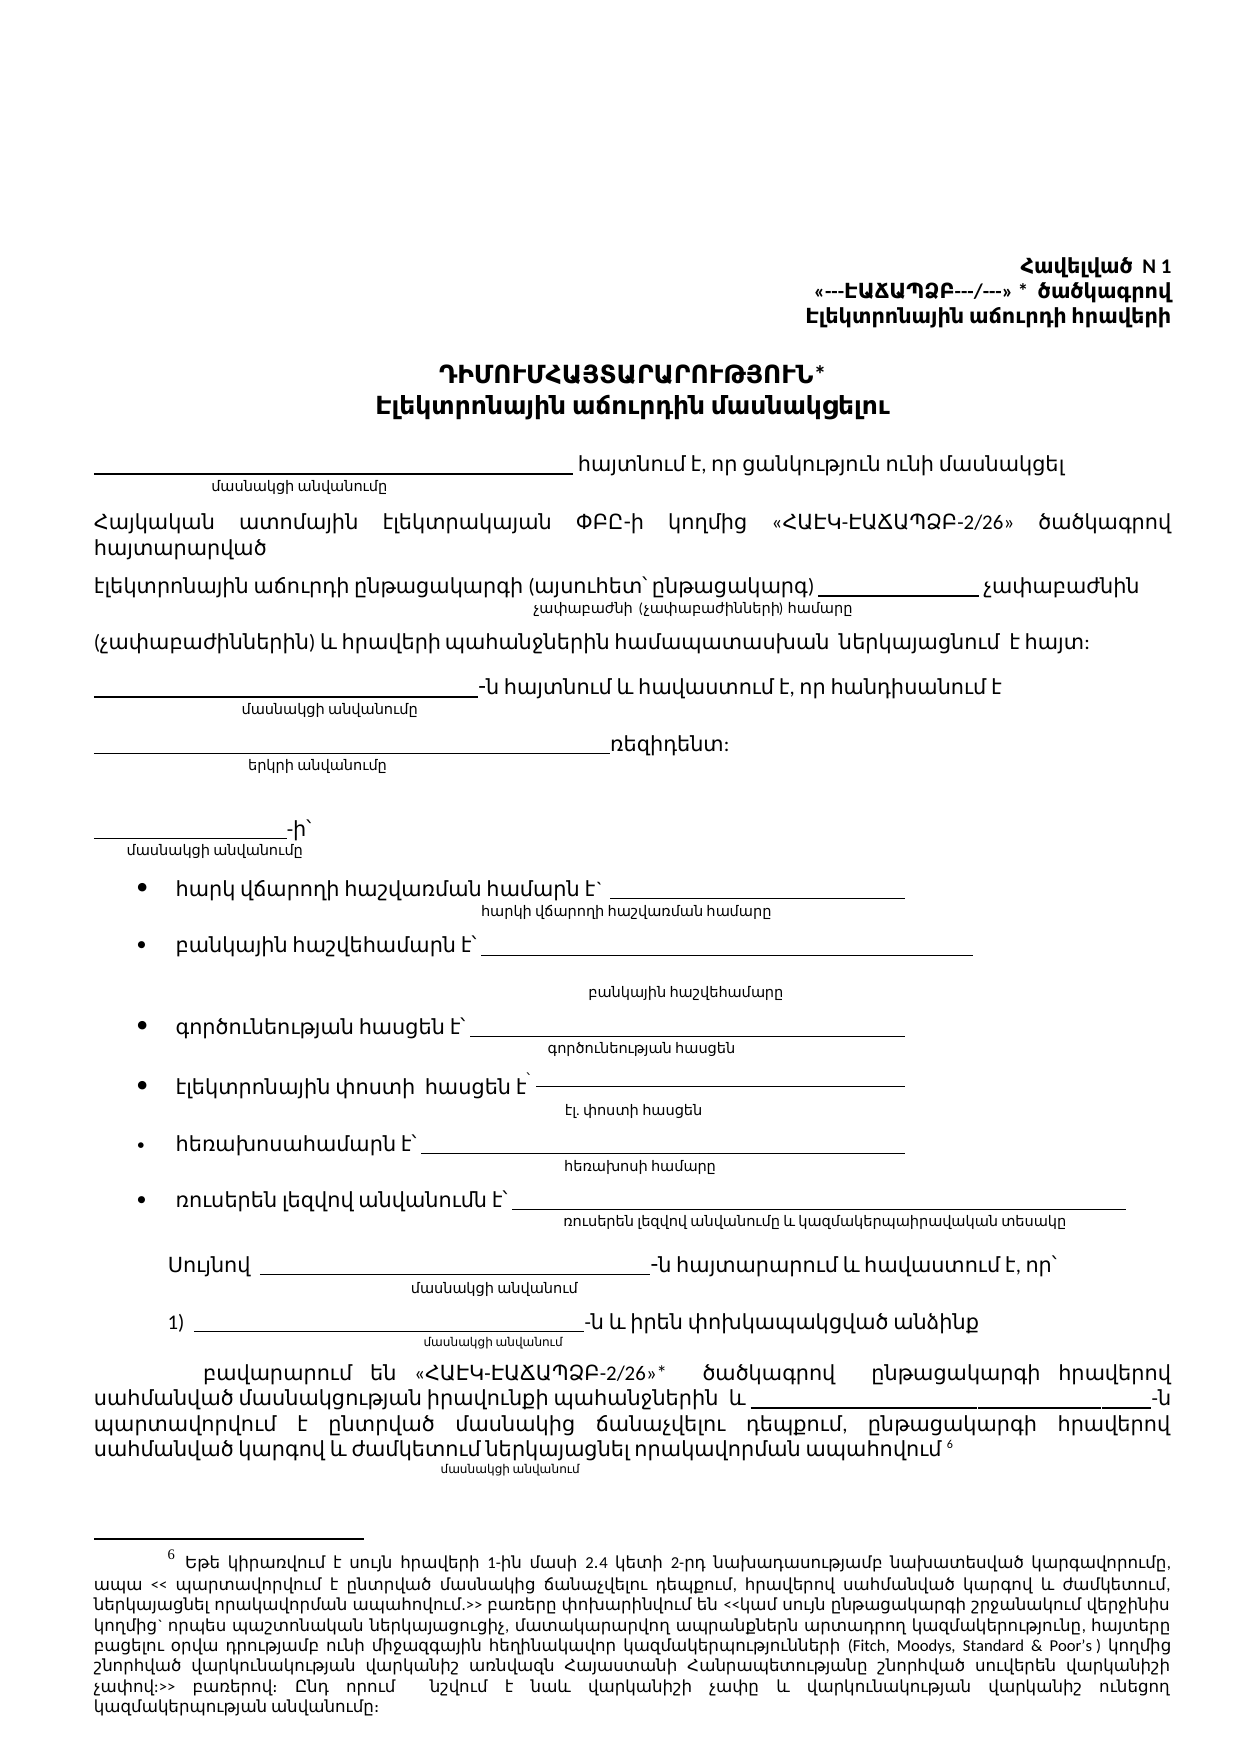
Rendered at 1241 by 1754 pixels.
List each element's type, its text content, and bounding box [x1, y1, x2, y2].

list հարկ վճարողի հաշվառման համարն է` [138, 872, 1171, 902]
text -ն հայտնում և հավաստում է, որ հանդիսանում է [94, 670, 1171, 701]
text Հավելված N 1 [94, 253, 1171, 278]
text մասնակցի անվանում [94, 1335, 1171, 1360]
subtitle Էլեկտրոնային աճուրդին մասնակցելու [94, 390, 1171, 421]
text մասնակցի անվանումը [94, 701, 1171, 731]
text մասնակցի անվանում [94, 1279, 1171, 1309]
text հեռախոսի համարը [462, 1157, 1171, 1187]
text էլեկտրոնային աճուրդի ընթացակարգի (այսուհետ՝ ընթացակարգ) չափաբաժնին [94, 573, 1171, 599]
text բավարարում են «ՀԱԷԿ-ԷԱՃԱՊՁԲ-2/26»* ծածկագրով ընթացակարգի հրավերով սահմանված մասնակցության իրավունքի պահանջներին և -ն պարտավորվում է ընտրված մասնակից ճանաչվելու դեպքում, ընթացակարգի հրավերով սահմանված կարգով և ժամկետում ներկայացնել որակավորման ապահովում [94, 1360, 1171, 1462]
text մասնակցի անվանում [94, 1462, 1171, 1487]
text ռեզիդենտ: [94, 731, 1171, 756]
text մասնակցի անվանումը [94, 841, 1171, 872]
text չափաբաժնի (չափաբաժինների) համարը [94, 599, 1171, 629]
text «---ԷԱՃԱՊՁԲ---/---» * ծածկագրով [94, 278, 1171, 304]
text ռուսերեն լեզվով անվանումը և կազմակերպաիրավական տեսակը [94, 1213, 1171, 1243]
text ԴԻՄՈՒՄՀԱՅՏԱՐԱՐՈՒԹՅՈՒՆ* [94, 360, 1171, 390]
text հայտնում է, որ ցանկություն ունի մասնակցել [94, 451, 1171, 477]
list գործունեության հասցեն է՝ [138, 1014, 1171, 1040]
text գործունեության հասցեն [94, 1040, 1171, 1070]
text Սույնով -ն հայտարարում և հավաստում է, որ՝ [94, 1248, 1171, 1279]
text հարկի վճարողի հաշվառման համարը [94, 902, 1171, 933]
list հեռախոսահամարն է՝ [138, 1131, 1171, 1157]
text (չափաբաժիններին) և հրավերի պահանջներին համապատասխան ներկայացնում է հայտ: [94, 629, 1171, 655]
text բանկային հաշվեհամարը [94, 983, 1171, 1014]
text Էլեկտրոնային աճուրդի հրավերի [94, 304, 1171, 329]
list էլեկտրոնային փոստի հասցեն է՝ [138, 1070, 1171, 1101]
list ռուսերեն լեզվով անվանումն է՝ [138, 1187, 1171, 1213]
text Հայկական ատոմային էլեկտրակայան ՓԲԸ-ի կողմից «ՀԱԷԿ-ԷԱՃԱՊՁԲ-2/26» ծածկագրով հայտարարված [94, 507, 1171, 561]
text 1) -ն և իրեն փոխկապակցված անձինք [94, 1309, 1171, 1335]
list բանկային հաշվեհամարն է՝ [138, 933, 1171, 983]
text մասնակցի անվանումը [94, 477, 1171, 507]
text երկրի անվանումը [94, 756, 1171, 787]
text -ի՝ [94, 816, 1171, 841]
text էլ. փոստի հասցեն [94, 1101, 1171, 1131]
